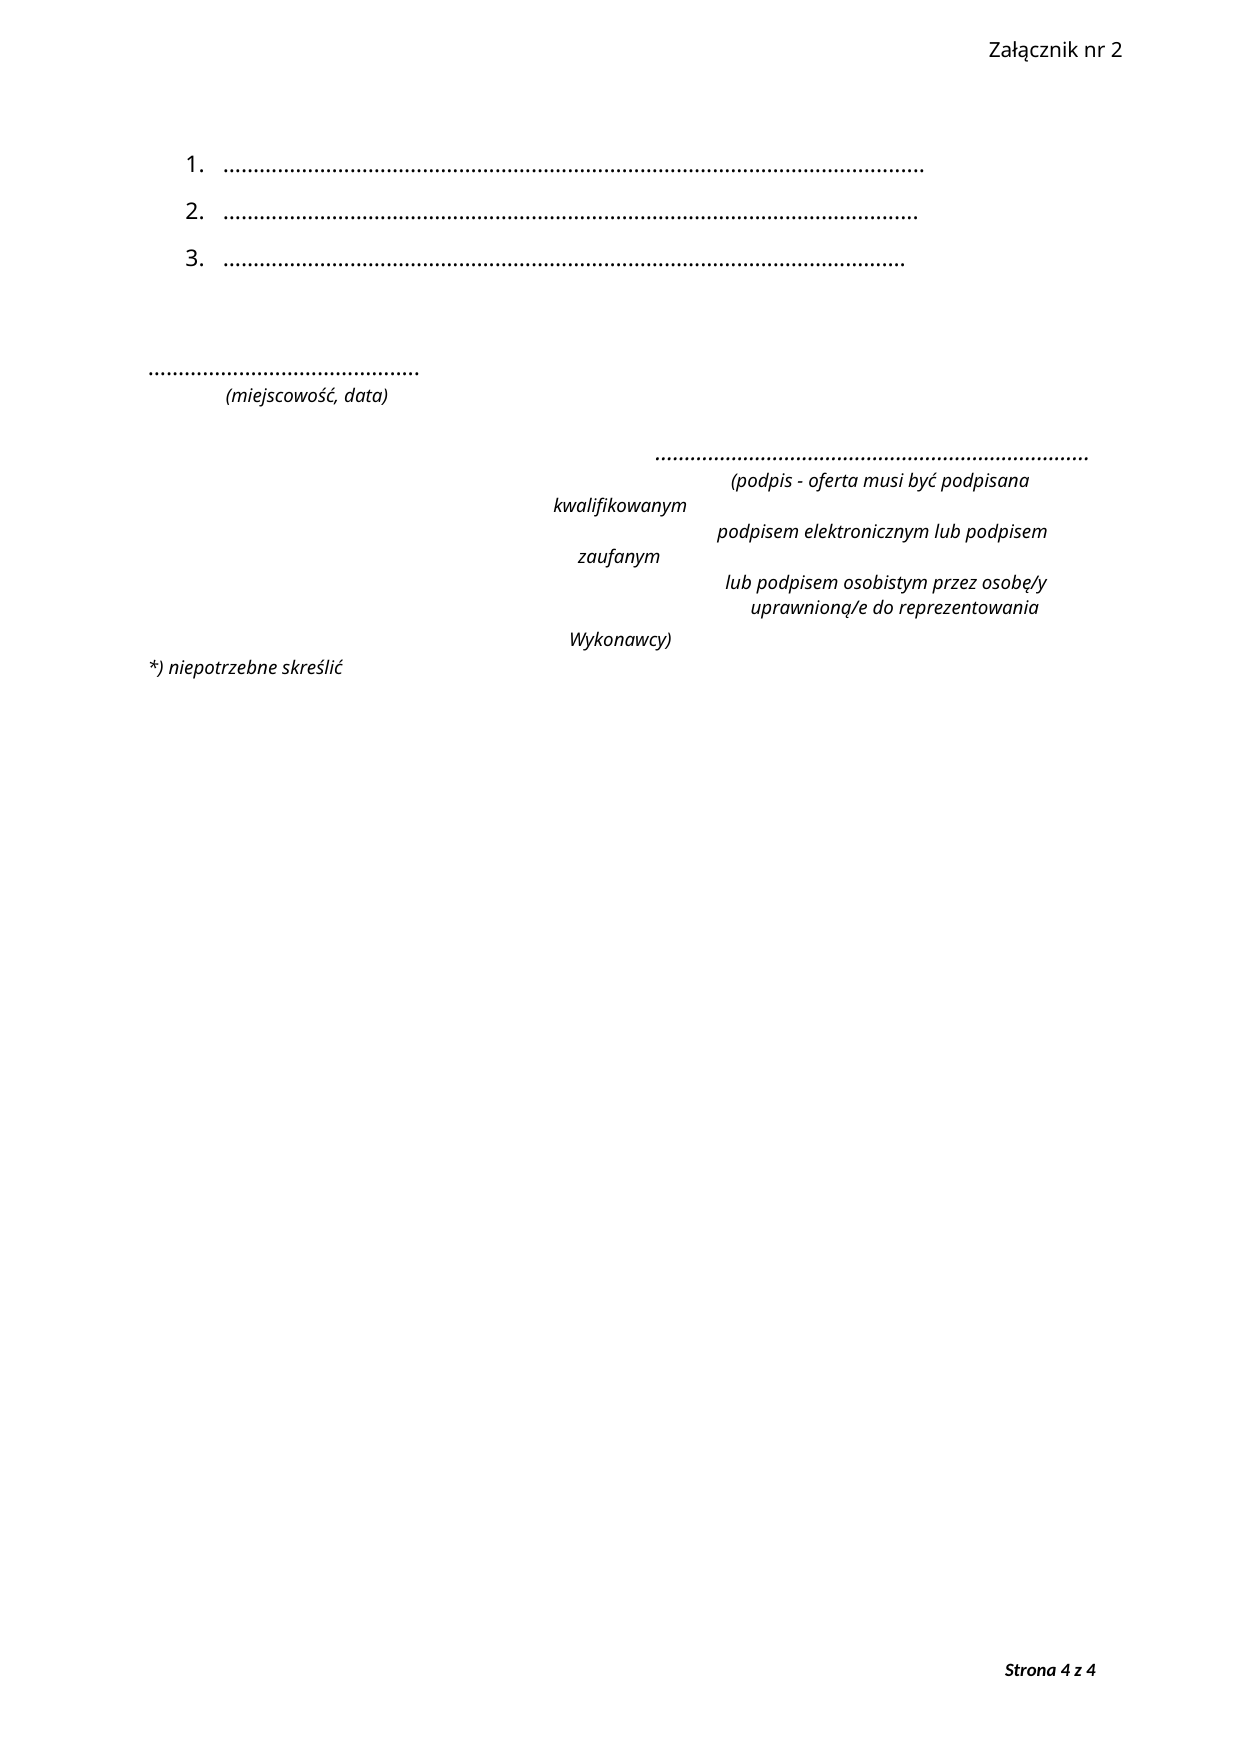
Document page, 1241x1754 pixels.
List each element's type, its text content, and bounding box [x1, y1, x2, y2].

text uprawnioną/e do reprezentowania Wykonawcy) [148, 594, 1092, 654]
text (miejscowość, data) [148, 382, 1092, 408]
text …………………….…….…………………………………… [148, 436, 1092, 467]
text podpisem elektronicznym lub podpisem zaufanym [148, 518, 1092, 569]
text (podpis - oferta musi być podpisana kwalifikowanym [148, 467, 1092, 518]
text ……………….…………………….. [148, 351, 1092, 382]
text *) niepotrzebne skreślić [148, 654, 1092, 679]
text lub podpisem osobistym przez osobę/y [148, 569, 1092, 594]
list ……………………………………………………….…………………………………………. [185, 241, 1092, 273]
list …………………………………………………………………………………………….......... [185, 194, 1092, 226]
list ………………………………………………………………………………………….............. [185, 148, 1092, 179]
